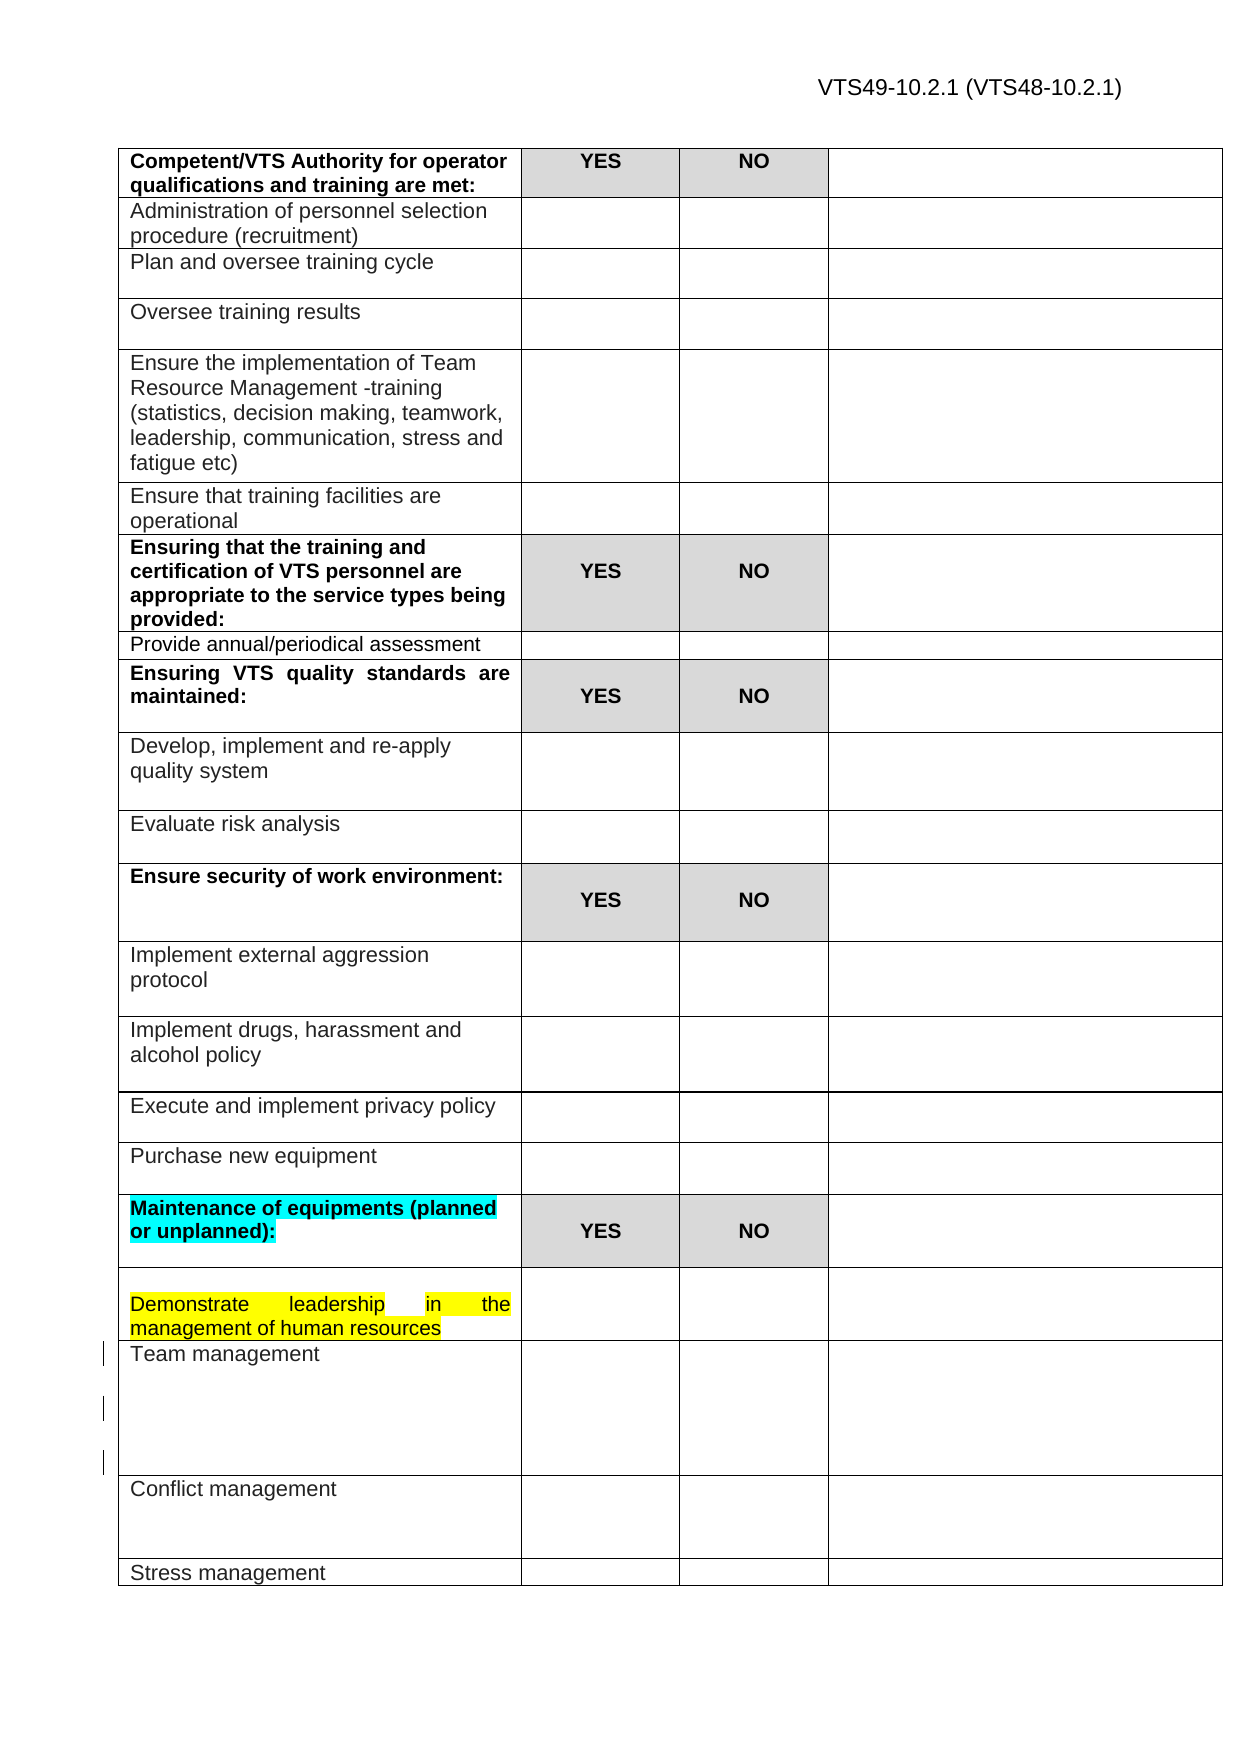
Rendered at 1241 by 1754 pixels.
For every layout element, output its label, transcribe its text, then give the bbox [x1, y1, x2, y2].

table_cell [680, 811, 828, 863]
table_cell Ensuring VTS quality standards are maintained: [119, 660, 521, 732]
table_cell [522, 942, 679, 1016]
table_cell [829, 1143, 1222, 1194]
table_cell [680, 942, 828, 1016]
table_cell Ensure that training facilities are operational [119, 483, 521, 534]
table_cell [829, 811, 1222, 863]
table_cell [680, 483, 828, 534]
table_cell [829, 198, 1222, 248]
table_cell [680, 1476, 828, 1558]
table_cell Implement external aggression protocol [119, 942, 521, 1016]
table_cell [680, 1143, 828, 1194]
table_cell Conflict management [119, 1476, 521, 1558]
table_cell [522, 733, 679, 810]
table_cell [522, 198, 679, 248]
table_cell [680, 350, 828, 482]
table_cell [829, 632, 1222, 659]
table_cell [829, 535, 1222, 631]
table_cell [680, 1017, 828, 1091]
table_cell Purchase new equipment [119, 1143, 521, 1194]
table_cell Maintenance of equipments (planned or unplanned): [119, 1195, 521, 1267]
table_cell Stress management [119, 1559, 521, 1584]
table_cell [829, 733, 1222, 810]
table_cell [829, 1017, 1222, 1091]
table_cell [119, 149, 521, 197]
table_cell [680, 1341, 828, 1475]
table_cell [829, 942, 1222, 1016]
table_cell [680, 198, 828, 248]
table_cell Demonstrate leadership in the management of human resources [119, 1268, 521, 1340]
table_cell [522, 299, 679, 348]
table_cell [680, 632, 828, 659]
table_cell [829, 1268, 1222, 1340]
table_cell Implement drugs, harassment and alcohol policy [119, 1017, 521, 1091]
table_cell [829, 1476, 1222, 1558]
table_cell [829, 1195, 1222, 1267]
table_cell [680, 299, 828, 348]
table_cell Oversee training results [119, 299, 521, 348]
table_cell NO [680, 149, 828, 197]
table_cell [522, 1476, 679, 1558]
table_cell [522, 483, 679, 534]
table_cell [829, 864, 1222, 941]
table_cell [829, 483, 1222, 534]
table_cell NO [680, 864, 828, 941]
table_cell [522, 350, 679, 482]
table_cell [522, 1017, 679, 1091]
table_cell Develop, implement and re-apply quality system [119, 733, 521, 810]
table_cell [829, 660, 1222, 732]
table_cell Ensure security of work environment: [119, 864, 521, 941]
table_cell Ensure the implementation of Team Resource Management -training (statistics, decision making, teamwork, leadership, communication, stress and fatigue etc) [119, 350, 521, 482]
table_cell [680, 249, 828, 298]
table_cell YES [522, 535, 679, 631]
table_cell [829, 350, 1222, 482]
table_cell YES [522, 1195, 679, 1267]
table_cell NO [680, 535, 828, 631]
table_cell Provide annual/periodical assessment [119, 632, 521, 659]
table_cell [829, 299, 1222, 348]
table_cell YES [522, 864, 679, 941]
table_cell NO [680, 660, 828, 732]
table_cell Plan and oversee training cycle [119, 249, 521, 298]
table_cell [522, 1341, 679, 1475]
table_cell [680, 1268, 828, 1340]
table_cell [829, 249, 1222, 298]
table_cell [829, 1341, 1222, 1475]
table_cell [522, 1559, 679, 1584]
table_cell [829, 1093, 1222, 1142]
table_cell [522, 249, 679, 298]
table_cell Execute and implement privacy policy [119, 1093, 521, 1142]
table_cell [680, 1559, 828, 1584]
table_cell [829, 149, 1222, 197]
table_cell [829, 1559, 1222, 1584]
table_cell [680, 733, 828, 810]
table_cell [522, 632, 679, 659]
table_cell [680, 1093, 828, 1142]
table_cell [522, 811, 679, 863]
table_cell [522, 1093, 679, 1142]
table_cell Ensuring that the training and certification of VTS personnel are appropriate to the service types being provided: [119, 535, 521, 631]
table_cell NO [680, 1195, 828, 1267]
table_cell YES [522, 660, 679, 732]
table_cell [522, 1143, 679, 1194]
table_cell Evaluate risk analysis [119, 811, 521, 863]
table_cell Team management [119, 1341, 521, 1475]
table_cell [522, 1268, 679, 1340]
table_cell YES [522, 149, 679, 197]
table_cell Administration of personnel selection procedure (recruitment) [119, 198, 521, 248]
